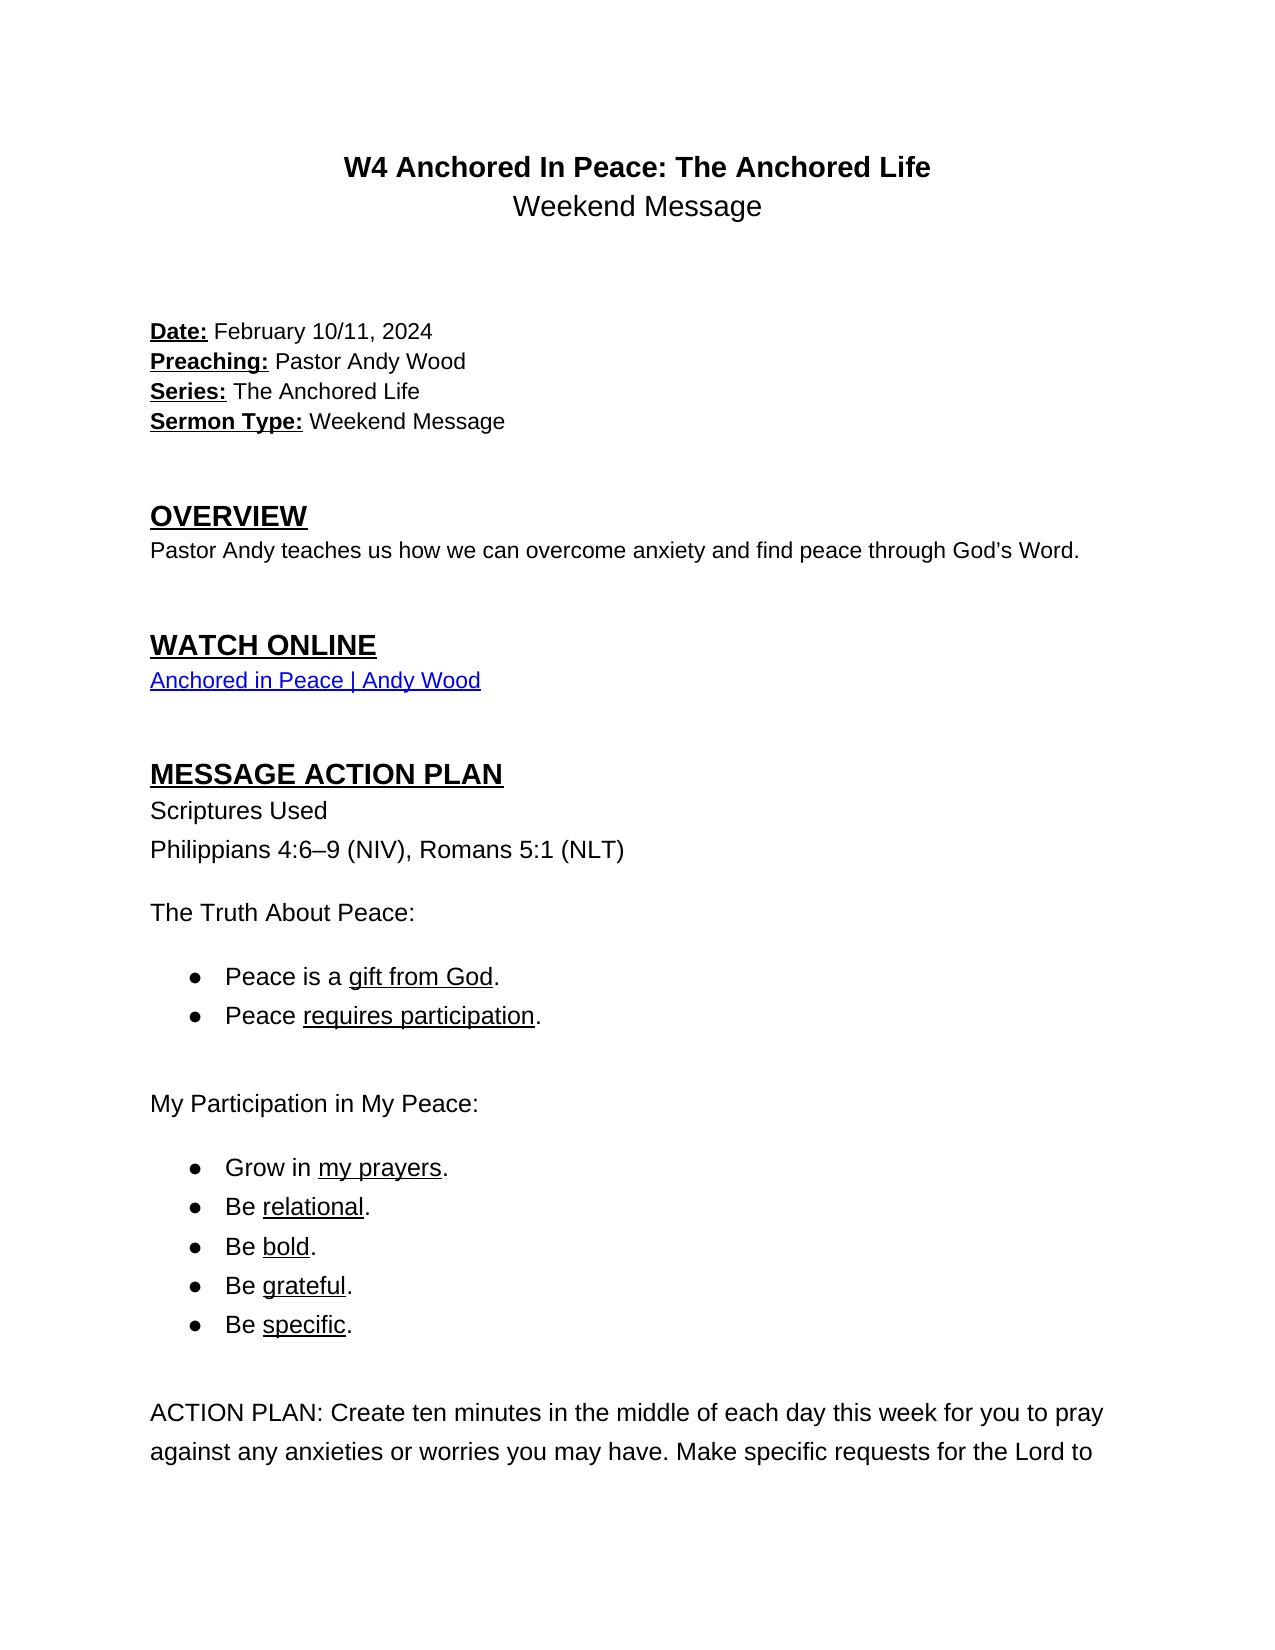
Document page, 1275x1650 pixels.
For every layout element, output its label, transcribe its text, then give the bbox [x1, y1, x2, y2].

list Peace requires participation. [187, 1001, 1125, 1030]
text My Participation in My Peace: [150, 1088, 1125, 1117]
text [150, 1398, 1125, 1466]
list Grow in my prayers. [187, 1153, 1125, 1182]
text Sermon Type: Weekend Message [150, 408, 1125, 435]
text W4 Anchored In Peace: The Anchored Life [150, 150, 1125, 183]
list Be bold. [187, 1232, 1125, 1260]
text WATCH ONLINE [150, 628, 1125, 662]
list Be relational. [187, 1192, 1125, 1221]
text MESSAGE ACTION PLAN [150, 757, 1125, 791]
list Be grateful. [187, 1271, 1125, 1300]
text Scriptures Used Philippians 4:6–9 (NIV), Romans 5:1 (NLT) [150, 796, 1125, 864]
list Be specific. [187, 1310, 1125, 1339]
list Peace is a gift from God. [187, 962, 1125, 991]
text Weekend Message [150, 188, 1125, 222]
text Series: The Anchored Life [150, 378, 1125, 404]
text OVERVIEW [150, 499, 1125, 532]
text Pastor Andy teaches us how we can overcome anxiety and find peace through God’s Word. [150, 537, 1125, 564]
text Anchored in Peace | Andy Wood [150, 667, 1125, 693]
text Date: February 10/11, 2024 [150, 318, 1125, 344]
text Preaching: Pastor Andy Wood [150, 348, 1125, 374]
text The Truth About Peace: [150, 897, 1125, 926]
